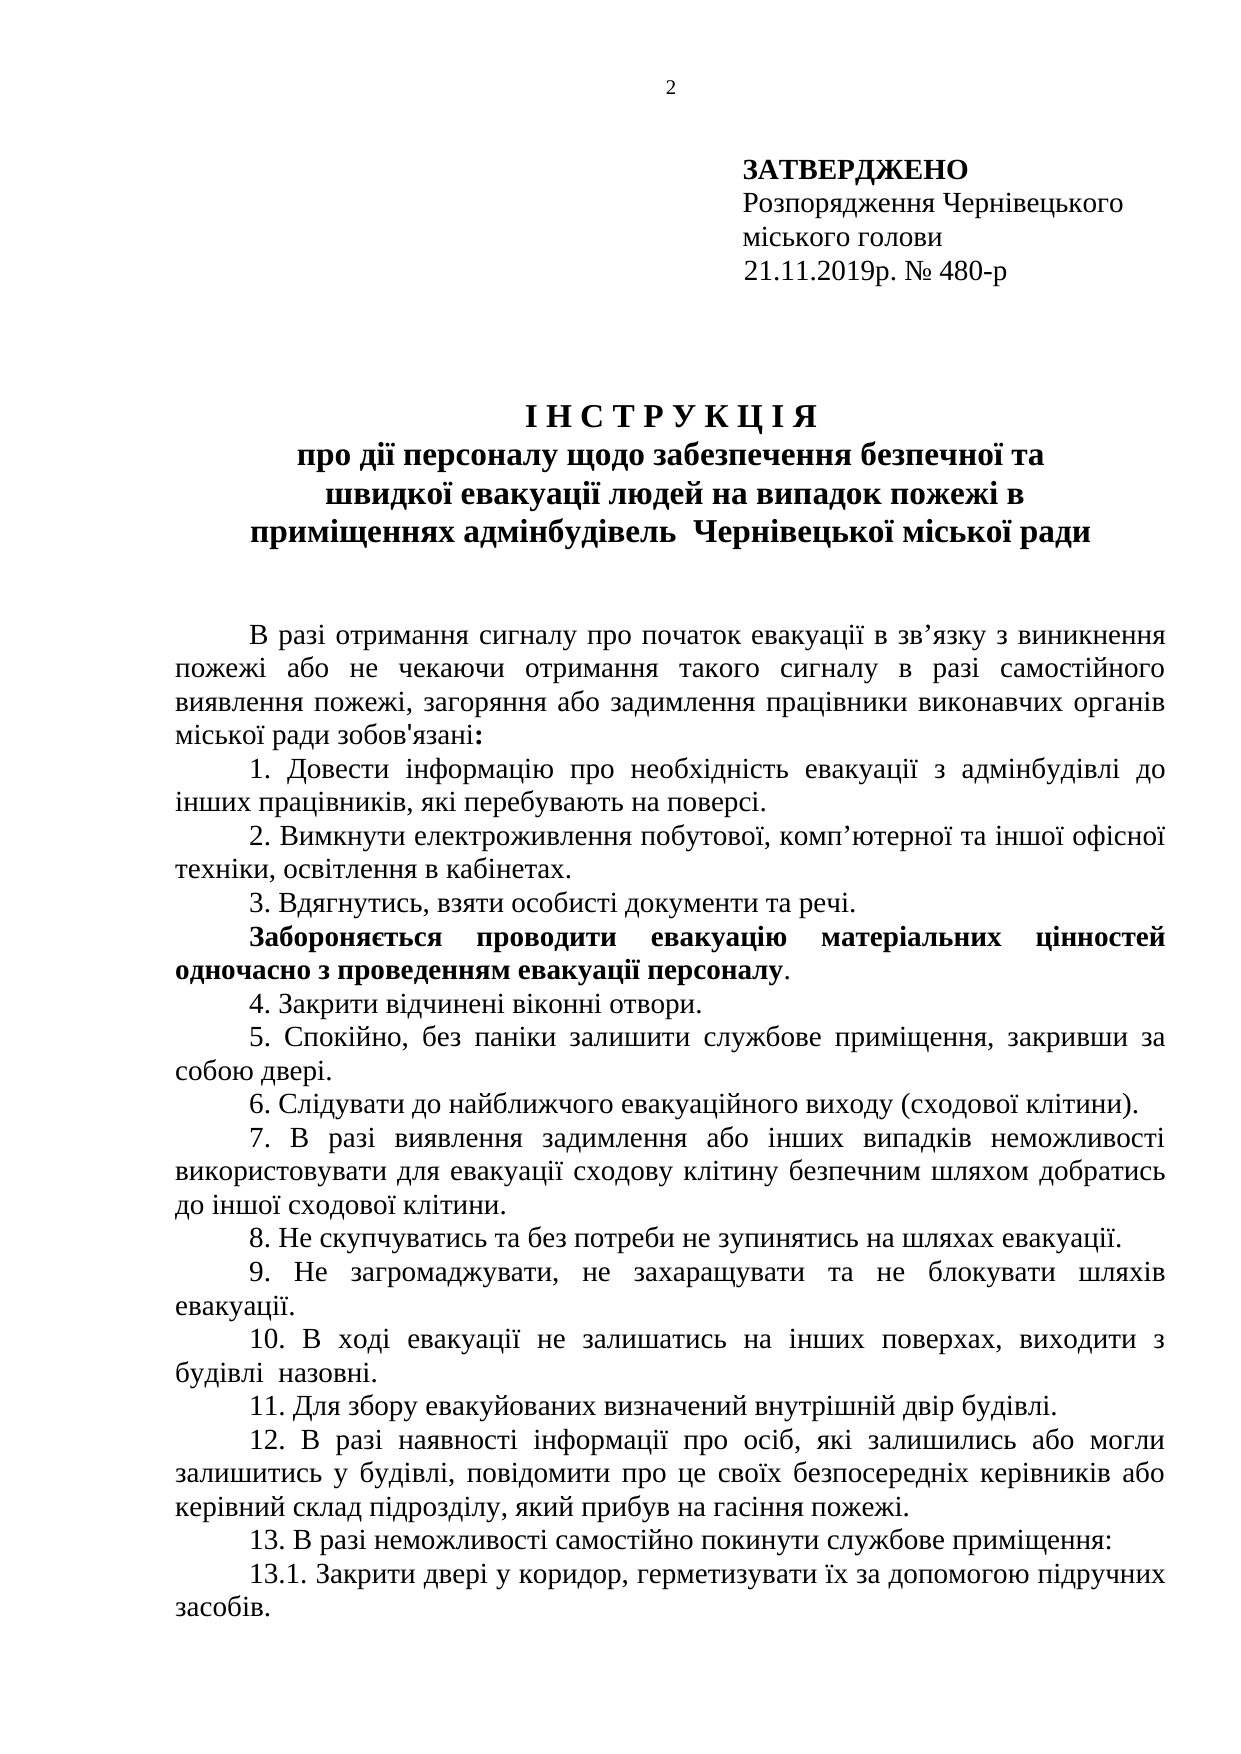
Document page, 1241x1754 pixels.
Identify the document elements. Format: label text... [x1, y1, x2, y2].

text 5. Спокійно, без паніки залишити службове приміщення, закривши за собою двері. [175, 1019, 1166, 1086]
text 12. В разі наявності інформації про осіб, які залишились або могли залишитись у будівлі, повідомити про це своїх безпосередніх керівників або керівний склад підрозділу, який прибув на гасіння пожежі. [175, 1422, 1166, 1522]
text ЗАТВЕРДЖЕНО [175, 99, 1166, 186]
text В разі отримання сигналу про початок евакуації в зв’язку з виникнення пожежі або не чекаючи отримання такого сигналу в разі самостійного виявлення пожежі, загоряння або задимлення працівники виконавчих органів міської ради зобов'язані: [175, 617, 1166, 751]
text 8. Не скупчуватись та без потреби не зупинятись на шляхах евакуації. [175, 1221, 1166, 1254]
text 10. В ході евакуації не залишатись на інших поверхах, виходити з будівлі назовні. [175, 1321, 1166, 1388]
text 4. Закрити відчинені віконні отвори. [175, 986, 1166, 1019]
text 13.1. Закрити двері у коридор, герметизувати їх за допомогою підручних засобів. [175, 1556, 1166, 1623]
text 7. В разі виявлення задимлення або інших випадків неможливості використовувати для евакуації сходову клітину безпечним шляхом добратись до іншої сходової клітини. [175, 1120, 1166, 1221]
text міського голови [175, 219, 1166, 253]
text Розпорядження Чернівецького [175, 186, 1166, 219]
text приміщеннях адмінбудівель Чернівецької міської ради [175, 511, 1166, 550]
text швидкої евакуації людей на випадок пожежі в [175, 473, 1166, 511]
text 3. Вдягнутись, взяти особисті документи та речі. [175, 885, 1166, 919]
text 1. Довести інформацію про необхідність евакуації з адмінбудівлі до інших працівників, які перебувають на поверсі. [175, 751, 1166, 818]
text Забороняється проводити евакуацію матеріальних цінностей одночасно з проведенням евакуації персоналу. [175, 919, 1166, 986]
text про дії персоналу щодо забезпечення безпечної та [175, 435, 1166, 473]
text 2. Вимкнути електроживлення побутової, комп’ютерної та іншої офісної техніки, освітлення в кабінетах. [175, 818, 1166, 885]
text І Н С Т Р У К Ц І Я [175, 396, 1166, 435]
text 6. Слідувати до найближчого евакуаційного виходу (сходової клітини). [175, 1086, 1166, 1120]
text 11. Для збору евакуйованих визначений внутрішній двір будівлі. [175, 1388, 1166, 1422]
text 9. Не загромаджувати, не захаращувати та не блокувати шляхів евакуації. [175, 1254, 1166, 1321]
text 13. В разі неможливості самостійно покинути службове приміщення: [175, 1522, 1166, 1556]
text 21.11.2019р. № 480-р [175, 253, 1166, 286]
